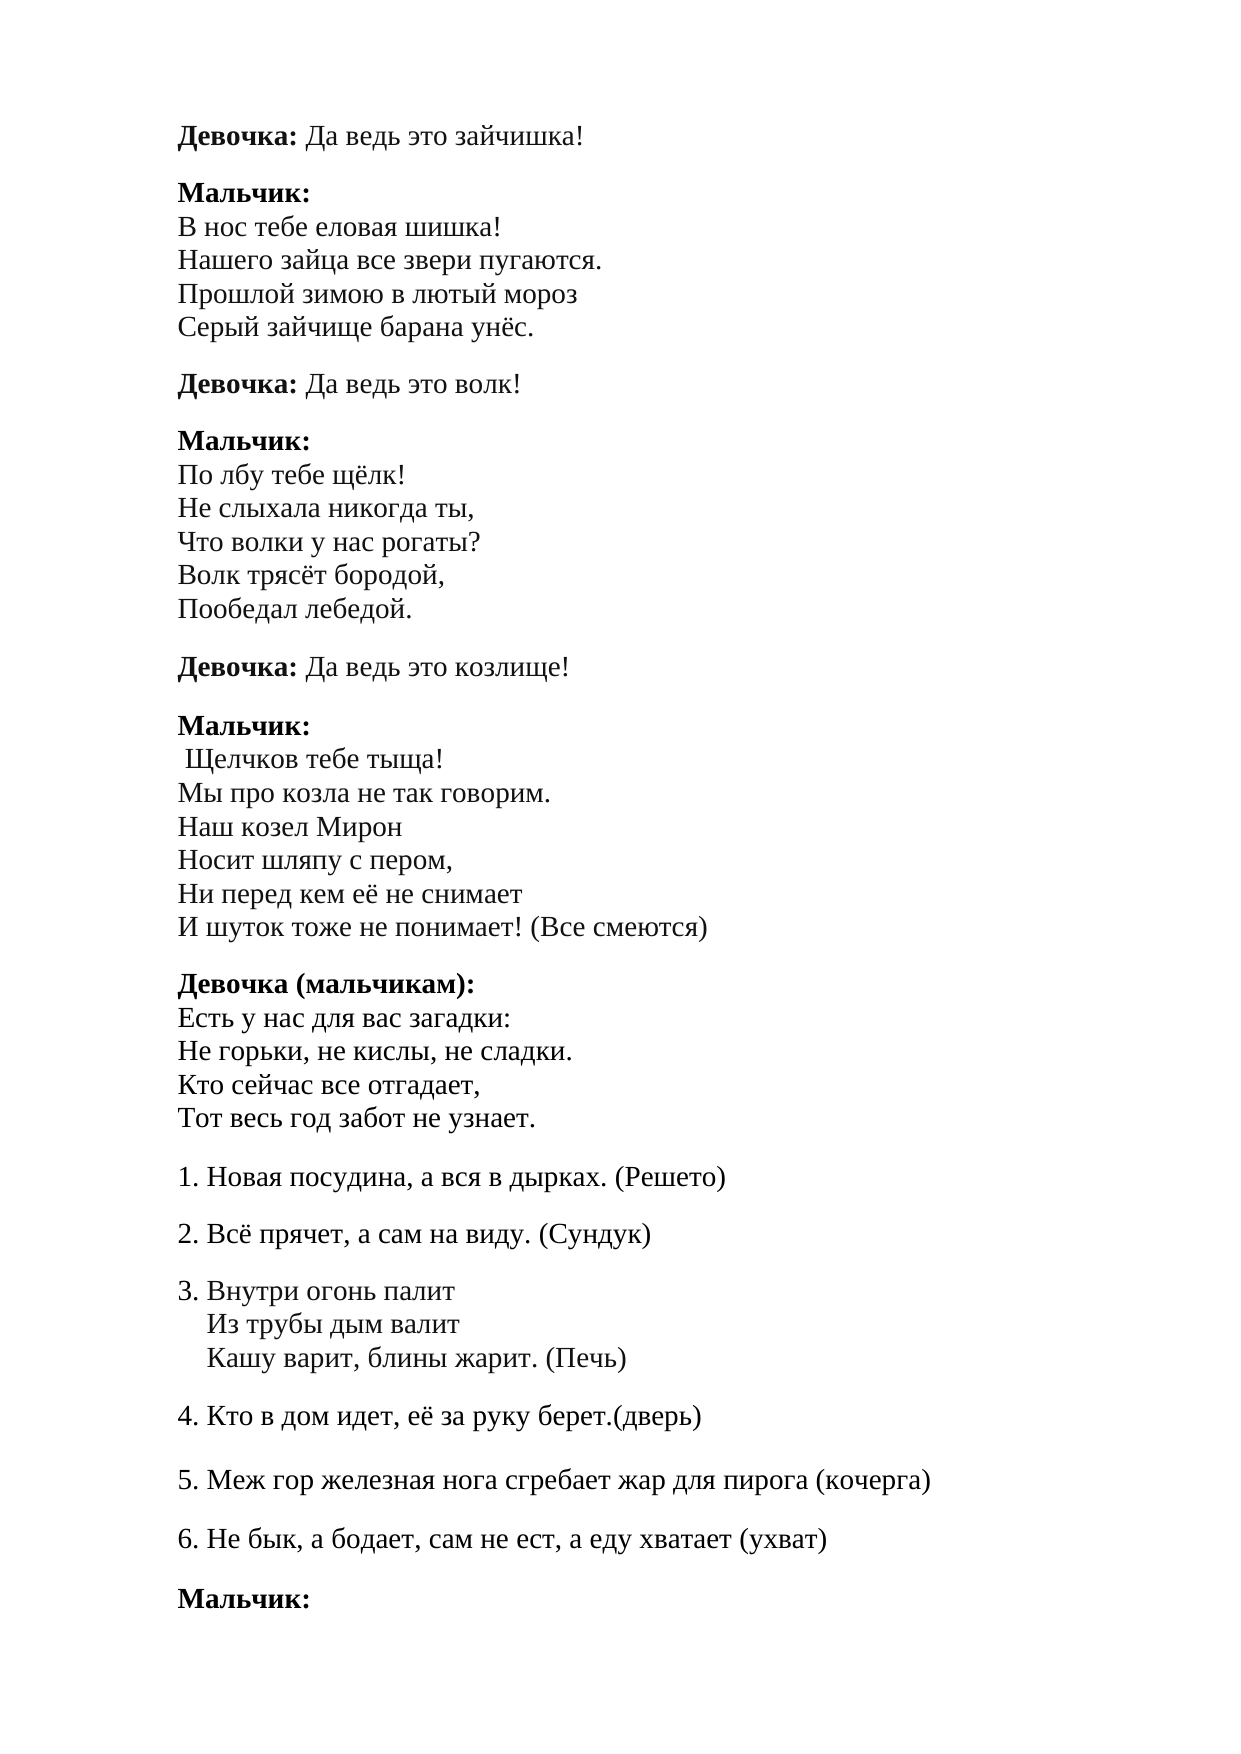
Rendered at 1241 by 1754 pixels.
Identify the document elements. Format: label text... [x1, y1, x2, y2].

text Не слыхала никогда ты, [177, 490, 1152, 524]
text Ни перед кем её не снимает [177, 876, 1152, 909]
text Пообедал лебедой. [177, 591, 1152, 624]
text И шуток тоже не понимает! (Все смеются) [177, 909, 1152, 943]
text По лбу тебе щёлк! [177, 457, 1152, 490]
text Мальчик: [177, 175, 1152, 209]
text Волк трясёт бородой, [177, 557, 1152, 591]
text 1. Новая посудина, а вся в дырках. (Решето) [177, 1159, 1152, 1192]
text Из трубы дым валит [177, 1306, 1152, 1340]
text Девочка: Да ведь это волк! [177, 366, 1152, 400]
text Тот весь год забот не узнает. [177, 1100, 1152, 1134]
text Мы про козла не так говорим. [177, 775, 1152, 809]
text 3. Внутри огонь палит [177, 1273, 1152, 1306]
text 4. Кто в дом идет, её за руку берет.(дверь) [177, 1398, 1152, 1432]
text Серый зайчище барана унёс. [177, 309, 1152, 343]
text Наш козел Мирон [177, 809, 1152, 842]
text 6. Не бык, а бодает, сам не ест, а еду хватает (ухват) [177, 1521, 1152, 1555]
text Не горьки, не кислы, не сладки. [177, 1033, 1152, 1067]
text Девочка (мальчикам): [177, 966, 1152, 1000]
text Есть у нас для вас загадки: [177, 1000, 1152, 1033]
text Девочка: Да ведь это зайчишка! [177, 118, 1152, 152]
text Нашего зайца все звери пугаются. [177, 242, 1152, 276]
text Щелчков тебе тыща! [177, 742, 1152, 775]
text Мальчик: [177, 708, 1152, 742]
text Мальчик: [177, 423, 1152, 457]
text Кашу варит, блины жарит. (Печь) [177, 1340, 1152, 1373]
text 2. Всё прячет, а сам на виду. (Сундук) [177, 1216, 1152, 1249]
text Прошлой зимою в лютый мороз [177, 276, 1152, 309]
text Носит шляпу с пером, [177, 842, 1152, 876]
text 5. Меж гор железная нога сгребает жар для пирога (кочерга) [177, 1462, 1152, 1496]
text Девочка: Да ведь это козлище! [177, 649, 1152, 683]
text Что волки у нас рогаты? [177, 524, 1152, 557]
text Мальчик: [177, 1581, 1152, 1614]
text Кто сейчас все отгадает, [177, 1067, 1152, 1100]
text В нос тебе еловая шишка! [177, 209, 1152, 242]
